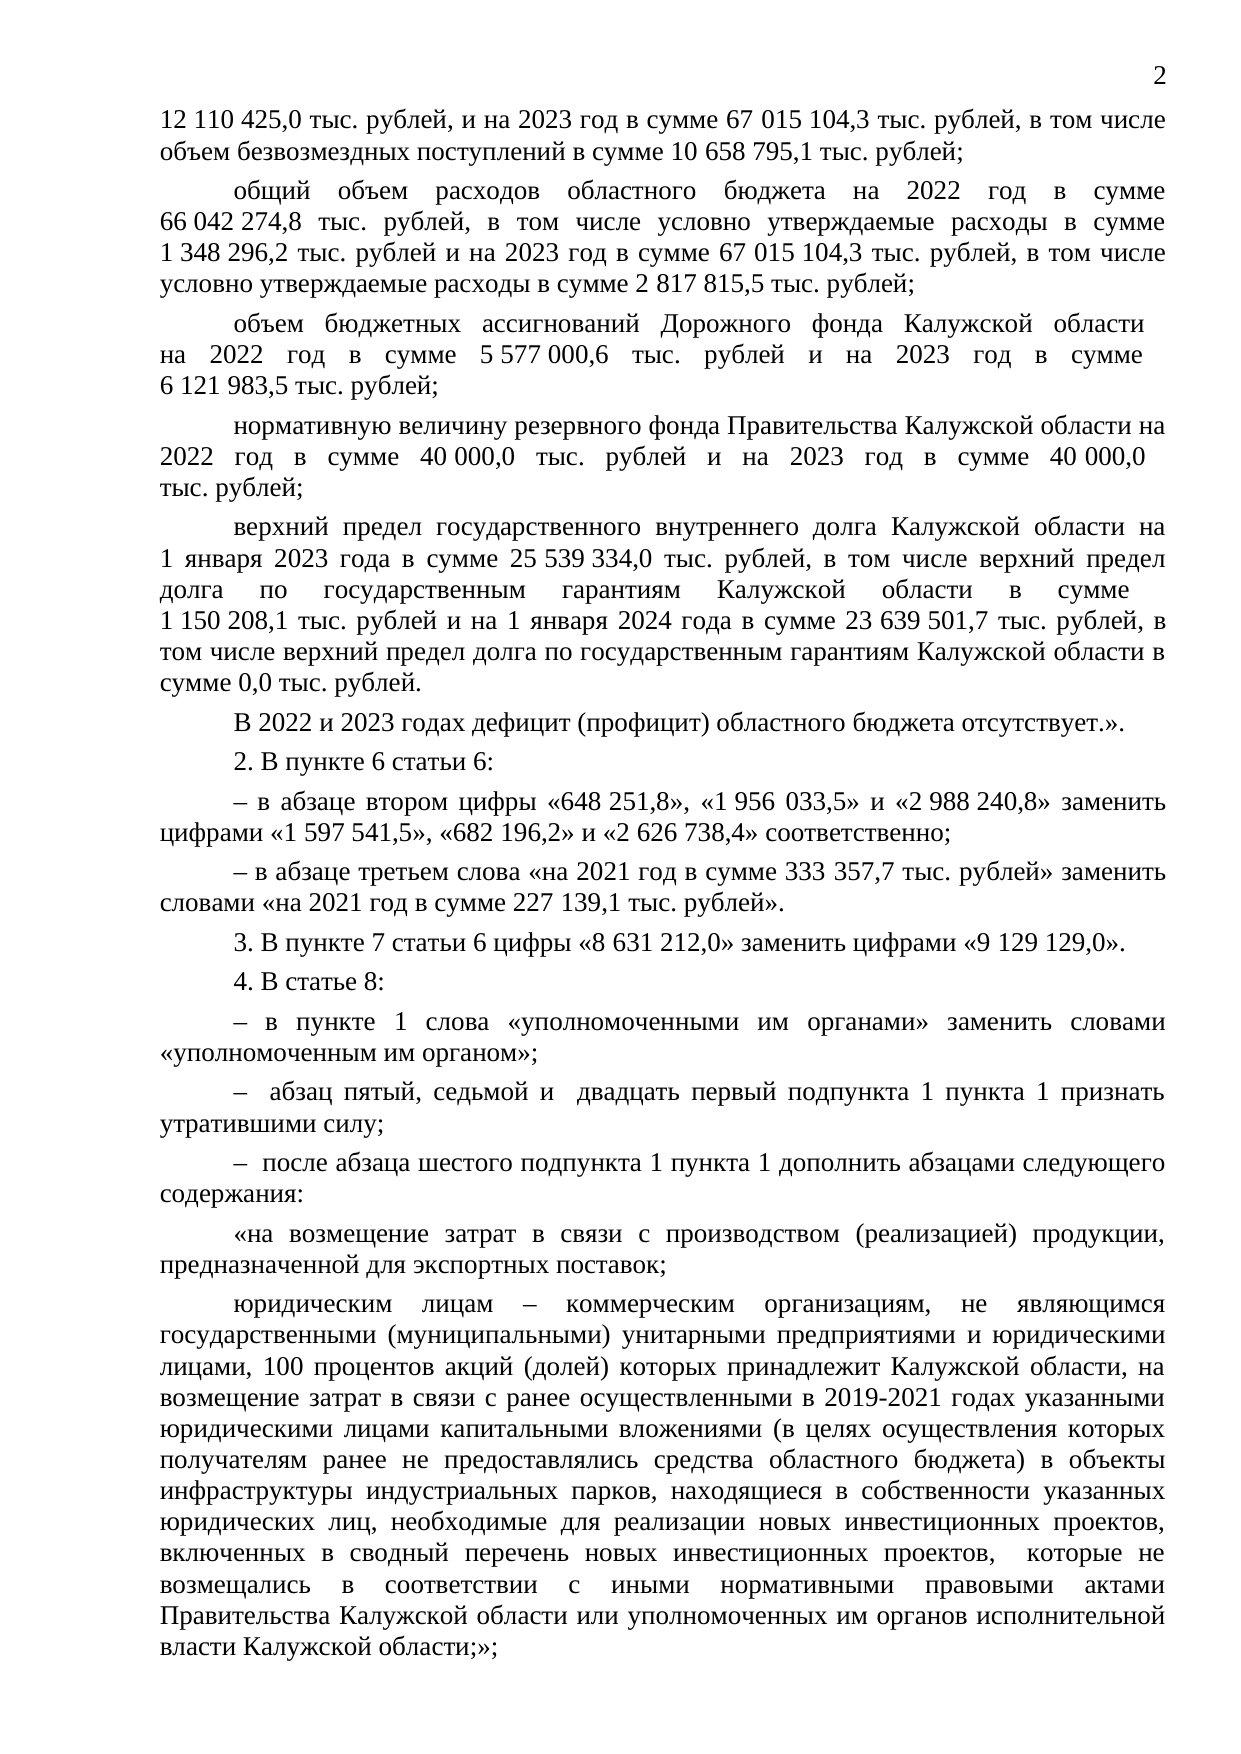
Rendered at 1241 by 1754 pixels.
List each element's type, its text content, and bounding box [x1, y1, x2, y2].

text общий объем расходов областного бюджета на 2022 год в сумме 66 042 274,8 тыс. рублей, в том числе условно утверждаемые расходы в сумме 1 348 296,2 тыс. рублей и на 2023 год в сумме 67 015 104,3 тыс. рублей, в том числе условно утверждаемые расходы в сумме 2 817 815,5 тыс. рублей; [159, 174, 1166, 299]
text «на возмещение затрат в связи с производством (реализацией) продукции, предназначенной для экспортных поставок; [159, 1217, 1166, 1279]
text объем бюджетных ассигнований Дорожного фонда Калужской области на 2022 год в сумме 5 577 000,6 тыс. рублей и на 2023 год в сумме 6 121 983,5 тыс. рублей; [159, 307, 1166, 400]
text верхний предел государственного внутреннего долга Калужской области на 1 января 2023 года в сумме 25 539 334,0 тыс. рублей, в том числе верхний предел долга по государственным гарантиям Калужской области в сумме 1 150 208,1 тыс. рублей и на 1 января 2024 года в сумме 23 639 501,7 тыс. рублей, в том числе верхний предел долга по государственным гарантиям Калужской области в сумме 0,0 тыс. рублей. [159, 511, 1166, 697]
text – после абзаца шестого подпункта 1 пункта 1 дополнить абзацами следующего содержания: [159, 1146, 1166, 1208]
text – абзац пятый, седьмой и двадцать первый подпункта 1 пункта 1 признать утратившими силу; [159, 1076, 1166, 1138]
text – в абзаце третьем слова «на 2021 год в сумме 333 357,7 тыс. рублей» заменить словами «на 2021 год в сумме 227 139,1 тыс. рублей». [159, 855, 1166, 918]
text 4. В статье 8: [159, 965, 1166, 997]
text юридическим лицам – коммерческим организациям, не являющимся государственными (муниципальными) унитарными предприятиями и юридическими лицами, 100 процентов акций (долей) которых принадлежит Калужской области, на возмещение затрат в связи с ранее осуществленными в 2019-2021 годах указанными юридическими лицами капитальными вложениями (в целях осуществления которых получателям ранее не предоставлялись средства областного бюджета) в объекты инфраструктуры индустриальных парков, находящиеся в собственности указанных юридических лиц, необходимые для реализации новых инвестиционных проектов, включенных в сводный перечень новых инвестиционных проектов, которые не возмещались в соответствии с иными нормативными правовыми актами Правительства Калужской области или уполномоченных им органов исполнительной власти Калужской области;»; [159, 1287, 1166, 1661]
text 3. В пункте 7 статьи 6 цифры «8 631 212,0» заменить цифрами «9 129 129,0». [159, 926, 1166, 957]
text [159, 103, 1166, 166]
text В 2022 и 2023 годах дефицит (профицит) областного бюджета отсутствует.». [159, 706, 1166, 737]
text – в пункте 1 слова «уполномоченными им органами» заменить словами «уполномоченным им органом»; [159, 1005, 1166, 1067]
text нормативную величину резервного фонда Правительства Калужской области на 2022 год в сумме 40 000,0 тыс. рублей и на 2023 год в сумме 40 000,0 тыс. рублей; [159, 409, 1166, 502]
text 2. В пункте 6 статьи 6: [159, 745, 1166, 776]
text – в абзаце втором цифры «648 251,8», «1 956 033,5» и «2 988 240,8» заменить цифрами «1 597 541,5», «682 196,2» и «2 626 738,4» соответственно; [159, 785, 1166, 847]
